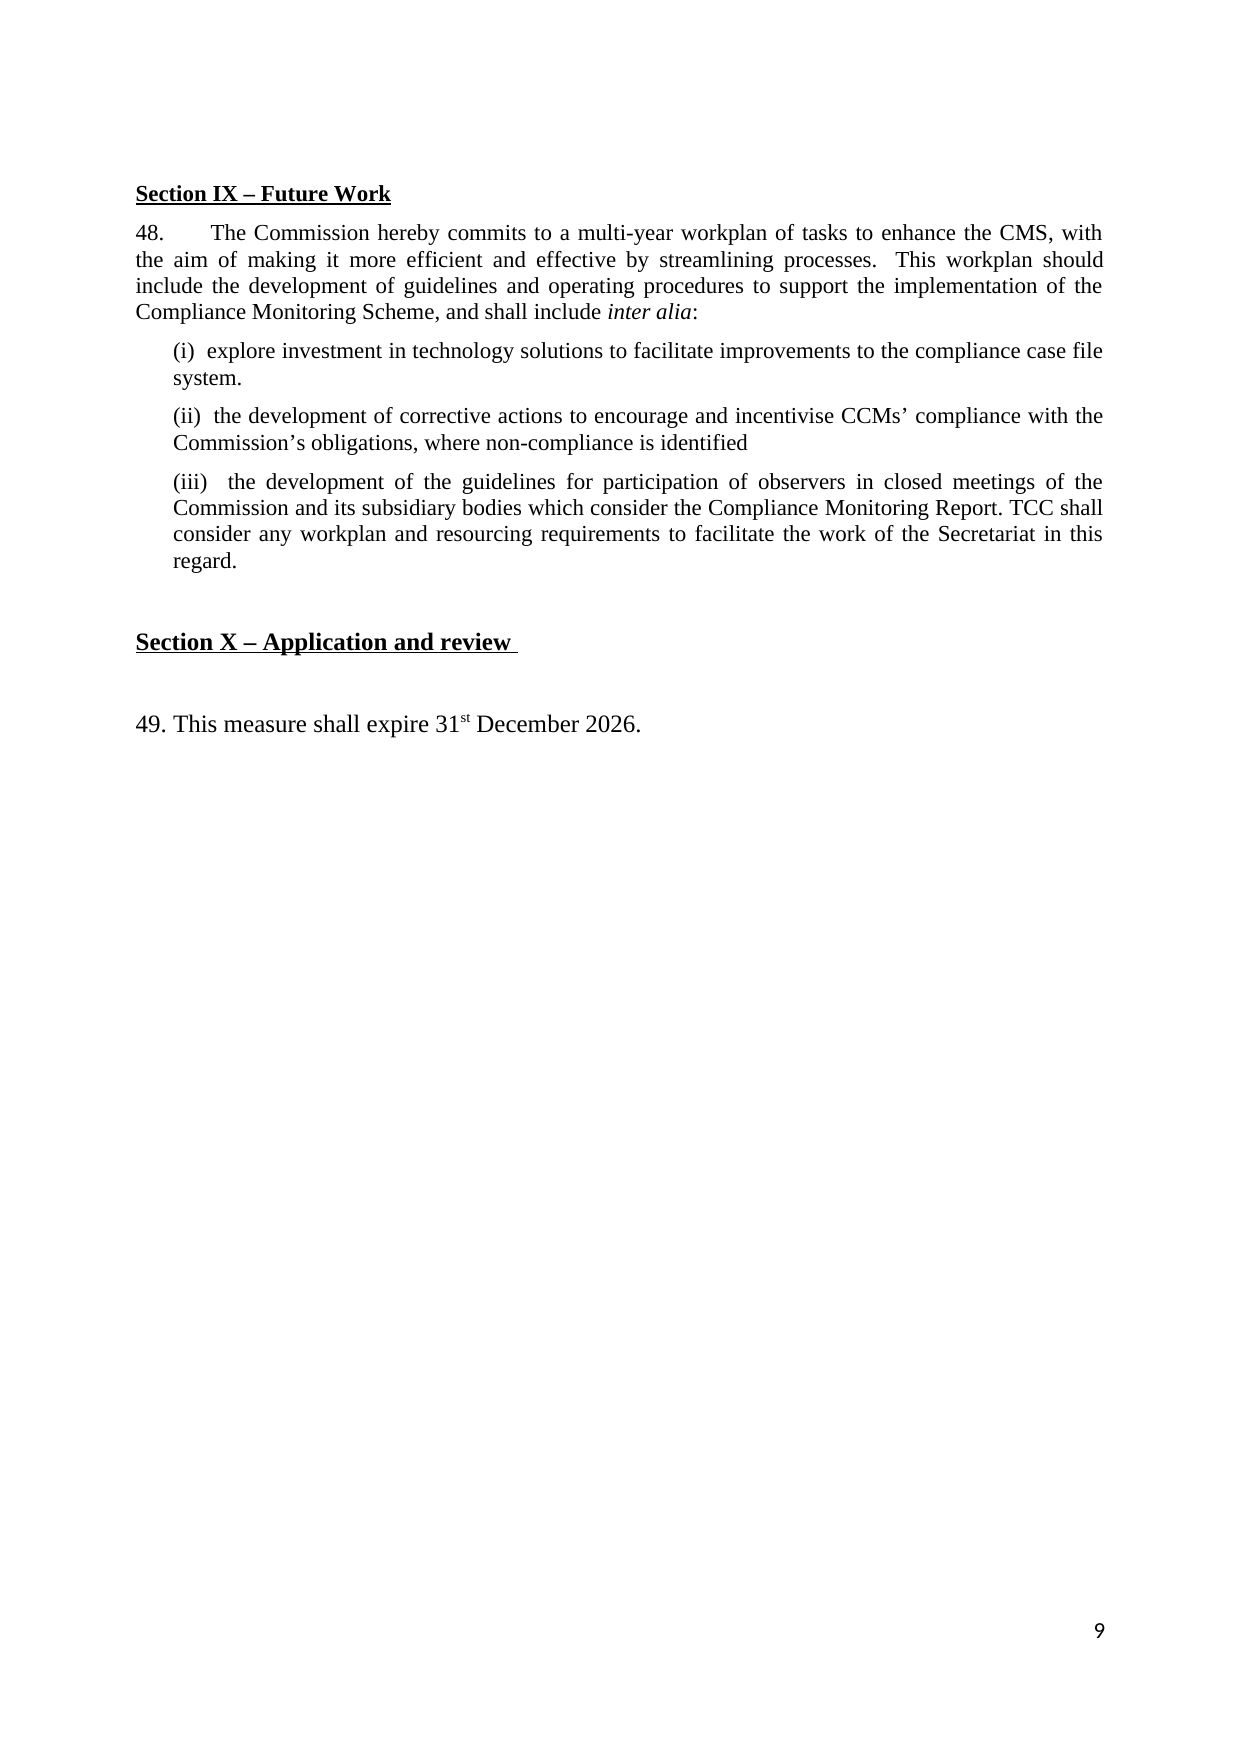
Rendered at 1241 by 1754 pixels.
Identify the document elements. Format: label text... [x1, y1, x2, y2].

list This measure shall expire 31st December 2026. [135, 709, 1105, 738]
text (i) explore investment in technology solutions to facilitate improvements to the compliance case file system. [173, 337, 1104, 390]
text Section X – Application and review [135, 627, 1104, 656]
text (iii) the development of the guidelines for participation of observers in closed meetings of the Commission and its subsidiary bodies which consider the Compliance Monitoring Report. TCC shall consider any workplan and resourcing requirements to facilitate the work of the Secretariat in this regard. [173, 468, 1104, 573]
text Section IX – Future Work [135, 181, 1104, 207]
list The Commission hereby commits to a multi-year workplan of tasks to enhance the CMS, with the aim of making it more efficient and effective by streamlining processes. This workplan should include the development of guidelines and operating procedures to support the implementation of the Compliance Monitoring Scheme, and shall include inter alia: [135, 219, 1104, 325]
text (ii) the development of corrective actions to encourage and incentivise CCMs’ compliance with the Commission’s obligations, where non-compliance is identified [173, 402, 1104, 455]
